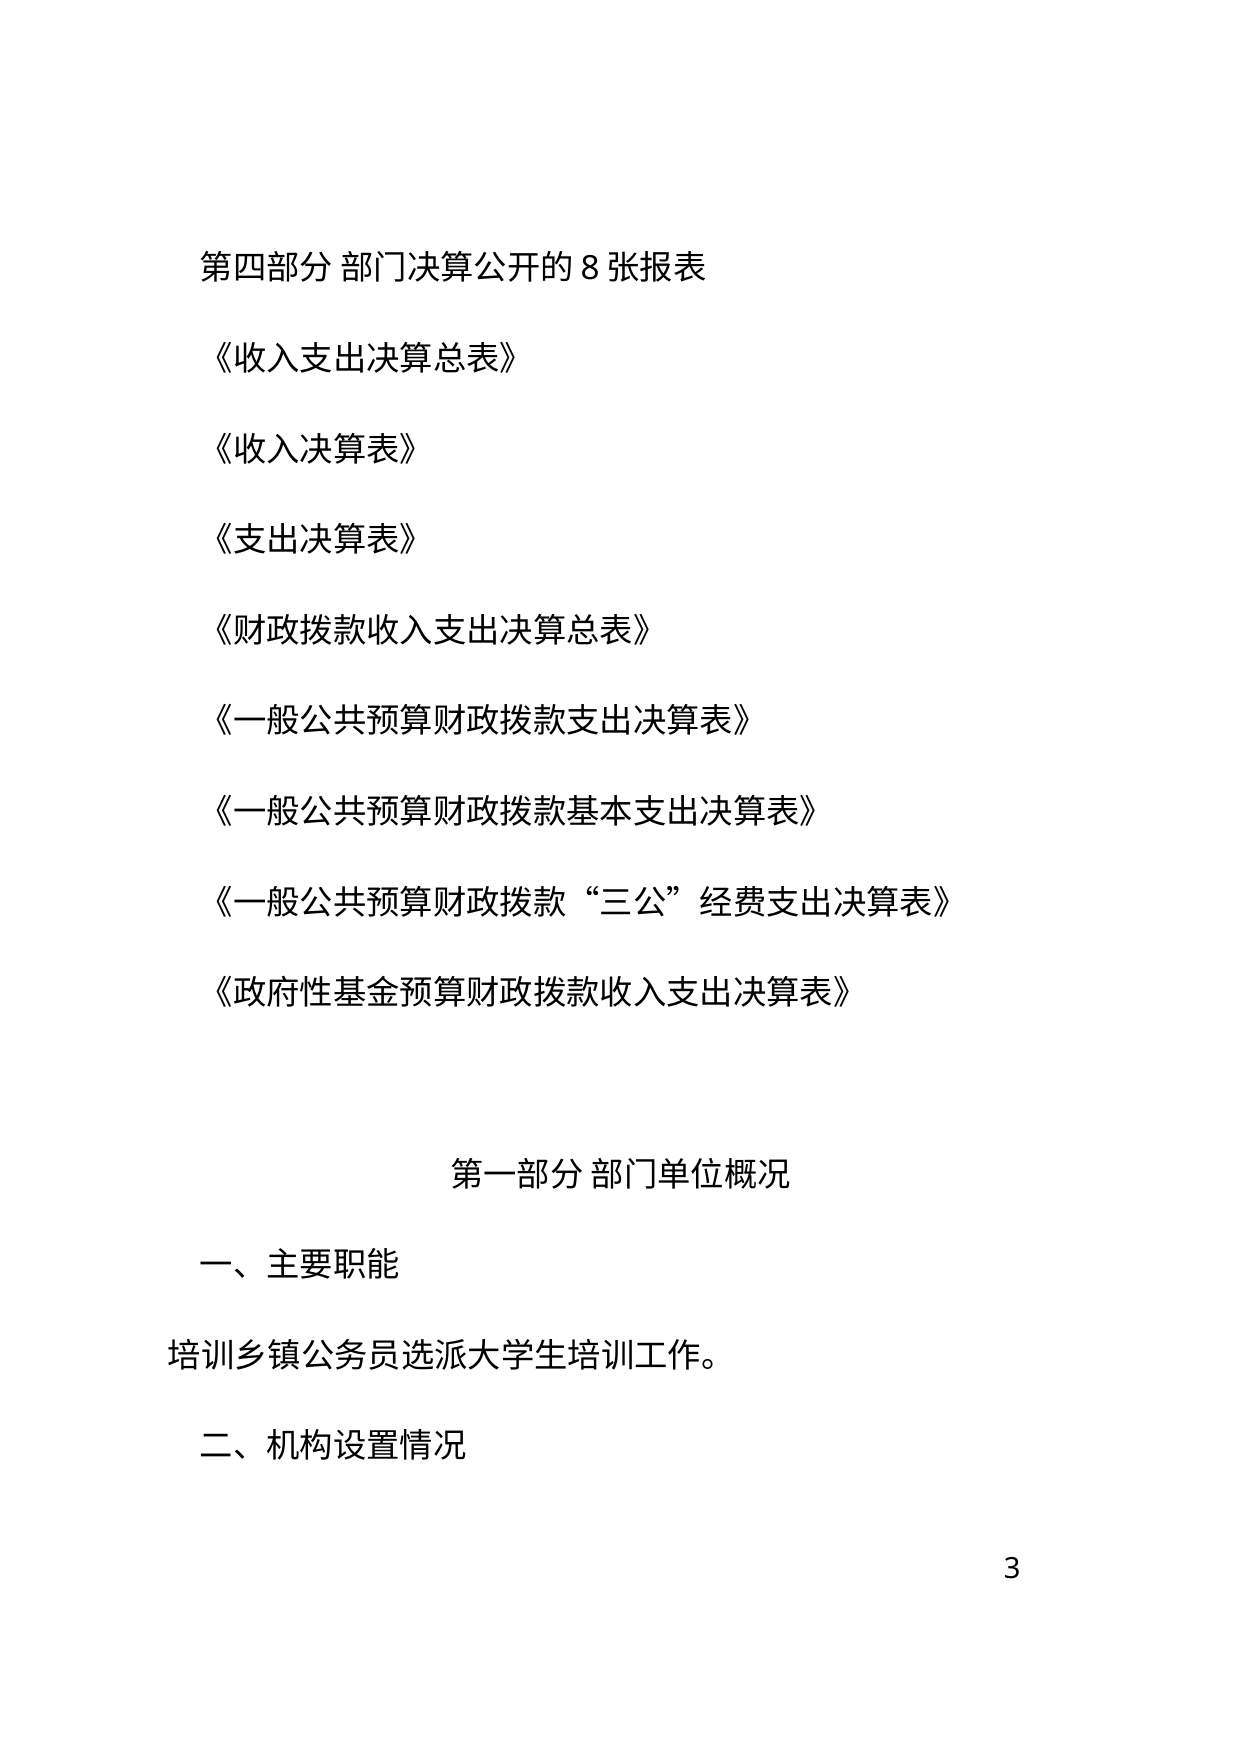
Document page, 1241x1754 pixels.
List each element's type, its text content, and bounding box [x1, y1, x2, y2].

text 二、机构设置情况 [133, 1398, 1107, 1489]
text 第一部分 部门单位概况 [133, 1126, 1107, 1217]
text 《支出决算表》 [133, 492, 1107, 582]
text 《财政拨款收入支出决算总表》 [133, 582, 1107, 673]
text 《一般公共预算财政拨款支出决算表》 [133, 673, 1107, 764]
text 《政府性基金预算财政拨款收入支出决算表》 [133, 945, 1107, 1036]
text 《一般公共预算财政拨款“三公”经费支出决算表》 [133, 854, 1107, 945]
text 《收入支出决算总表》 [133, 311, 1107, 401]
text 《一般公共预算财政拨款基本支出决算表》 [133, 764, 1107, 854]
text 培训乡镇公务员选派大学生培训工作。 [133, 1307, 1107, 1398]
text 一、主要职能 [133, 1217, 1107, 1307]
text 《收入决算表》 [133, 401, 1107, 492]
text 第四部分 部门决算公开的8张报表 [133, 220, 1107, 311]
